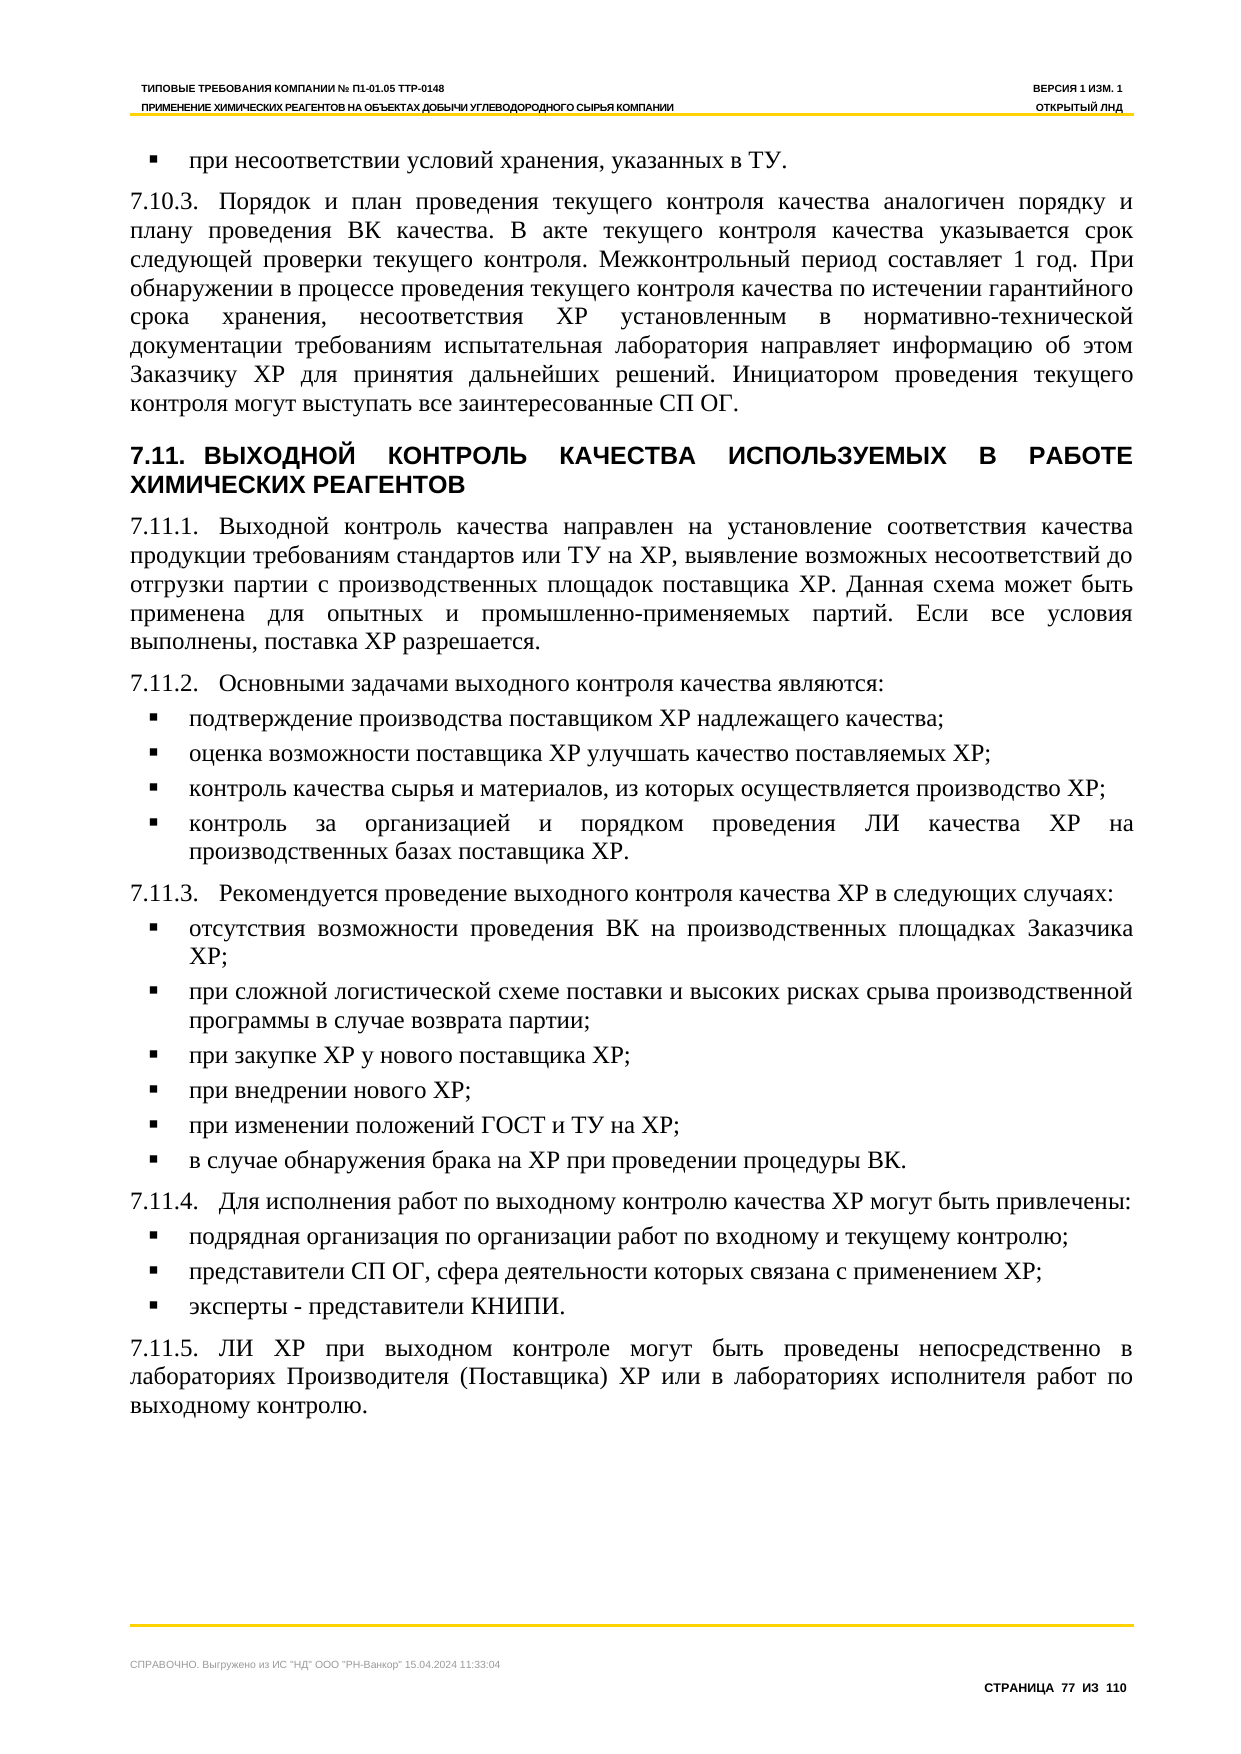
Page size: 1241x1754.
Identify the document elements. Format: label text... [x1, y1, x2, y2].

list при внедрении нового ХР; [148, 1075, 1134, 1104]
list в случае обнаружения брака на ХР при проведении процедуры ВК. [148, 1145, 1134, 1174]
list контроль качества сырья и материалов, из которых осуществляется производство ХР; [148, 773, 1134, 801]
list Для исполнения работ по выходному контролю качества ХР могут быть привлечены: [130, 1186, 1134, 1215]
list ЛИ ХР при выходном контроле могут быть проведены непосредственно в лабораториях Производителя (Поставщика) ХР или в лабораториях исполнителя работ по выходному контролю. [130, 1333, 1134, 1419]
list эксперты - представители КНИПИ. [148, 1291, 1134, 1320]
list при сложной логистической схеме поставки и высоких рисках срыва производственной программы в случае возврата партии; [148, 976, 1134, 1034]
list Рекомендуется проведение выходного контроля качества ХР в следующих случаях: [130, 878, 1134, 906]
list при несоответствии условий хранения, указанных в ТУ. [148, 145, 1134, 174]
list подтверждение производства поставщиком ХР надлежащего качества; [148, 703, 1134, 731]
list Порядок и план проведения текущего контроля качества аналогичен порядку и плану проведения ВК качества. В акте текущего контроля качества указывается срок следующей проверки текущего контроля. Межконтрольный период составляет 1 год. При обнаружении в процессе проведения текущего контроля качества по истечении гарантийного срока хранения, несоответствия ХР установленным в нормативно-технической документации требованиям испытательная лаборатория направляет информацию об этом Заказчику ХР для принятия дальнейших решений. Инициатором проведения текущего контроля могут выступать все заинтересованные СП ОГ. [130, 186, 1134, 416]
list подрядная организация по организации работ по входному и текущему контролю; [148, 1221, 1134, 1250]
list при закупке ХР у нового поставщика ХР; [148, 1040, 1134, 1069]
list оценка возможности поставщика ХР улучшать качество поставляемых ХР; [148, 738, 1134, 766]
list представители СП ОГ, сфера деятельности которых связана с применением ХР; [148, 1256, 1134, 1285]
list при изменении положений ГОСТ и ТУ на ХР; [148, 1110, 1134, 1139]
list контроль за организацией и порядком проведения ЛИ качества ХР на производственных базах поставщика ХР. [148, 808, 1134, 865]
list Основными задачами выходного контроля качества являются: [130, 668, 1134, 696]
list Выходной контроль качества направлен на установление соответствия качества продукции требованиям стандартов или ТУ на ХР, выявление возможных несоответствий до отгрузки партии с производственных площадок поставщика ХР. Данная схема может быть применена для опытных и промышленно-применяемых партий. Если все условия выполнены, поставка ХР разрешается. [130, 511, 1134, 655]
list отсутствия возможности проведения ВК на производственных площадках Заказчика ХР; [148, 913, 1134, 970]
list ВЫХОДНОЙ КОНТРОЛЬ КАЧЕСТВА ИСПОЛЬЗУЕМЫХ В РАБОТЕ ХИМИЧЕСКИХ РЕАГЕНТОВ [130, 441, 1134, 499]
